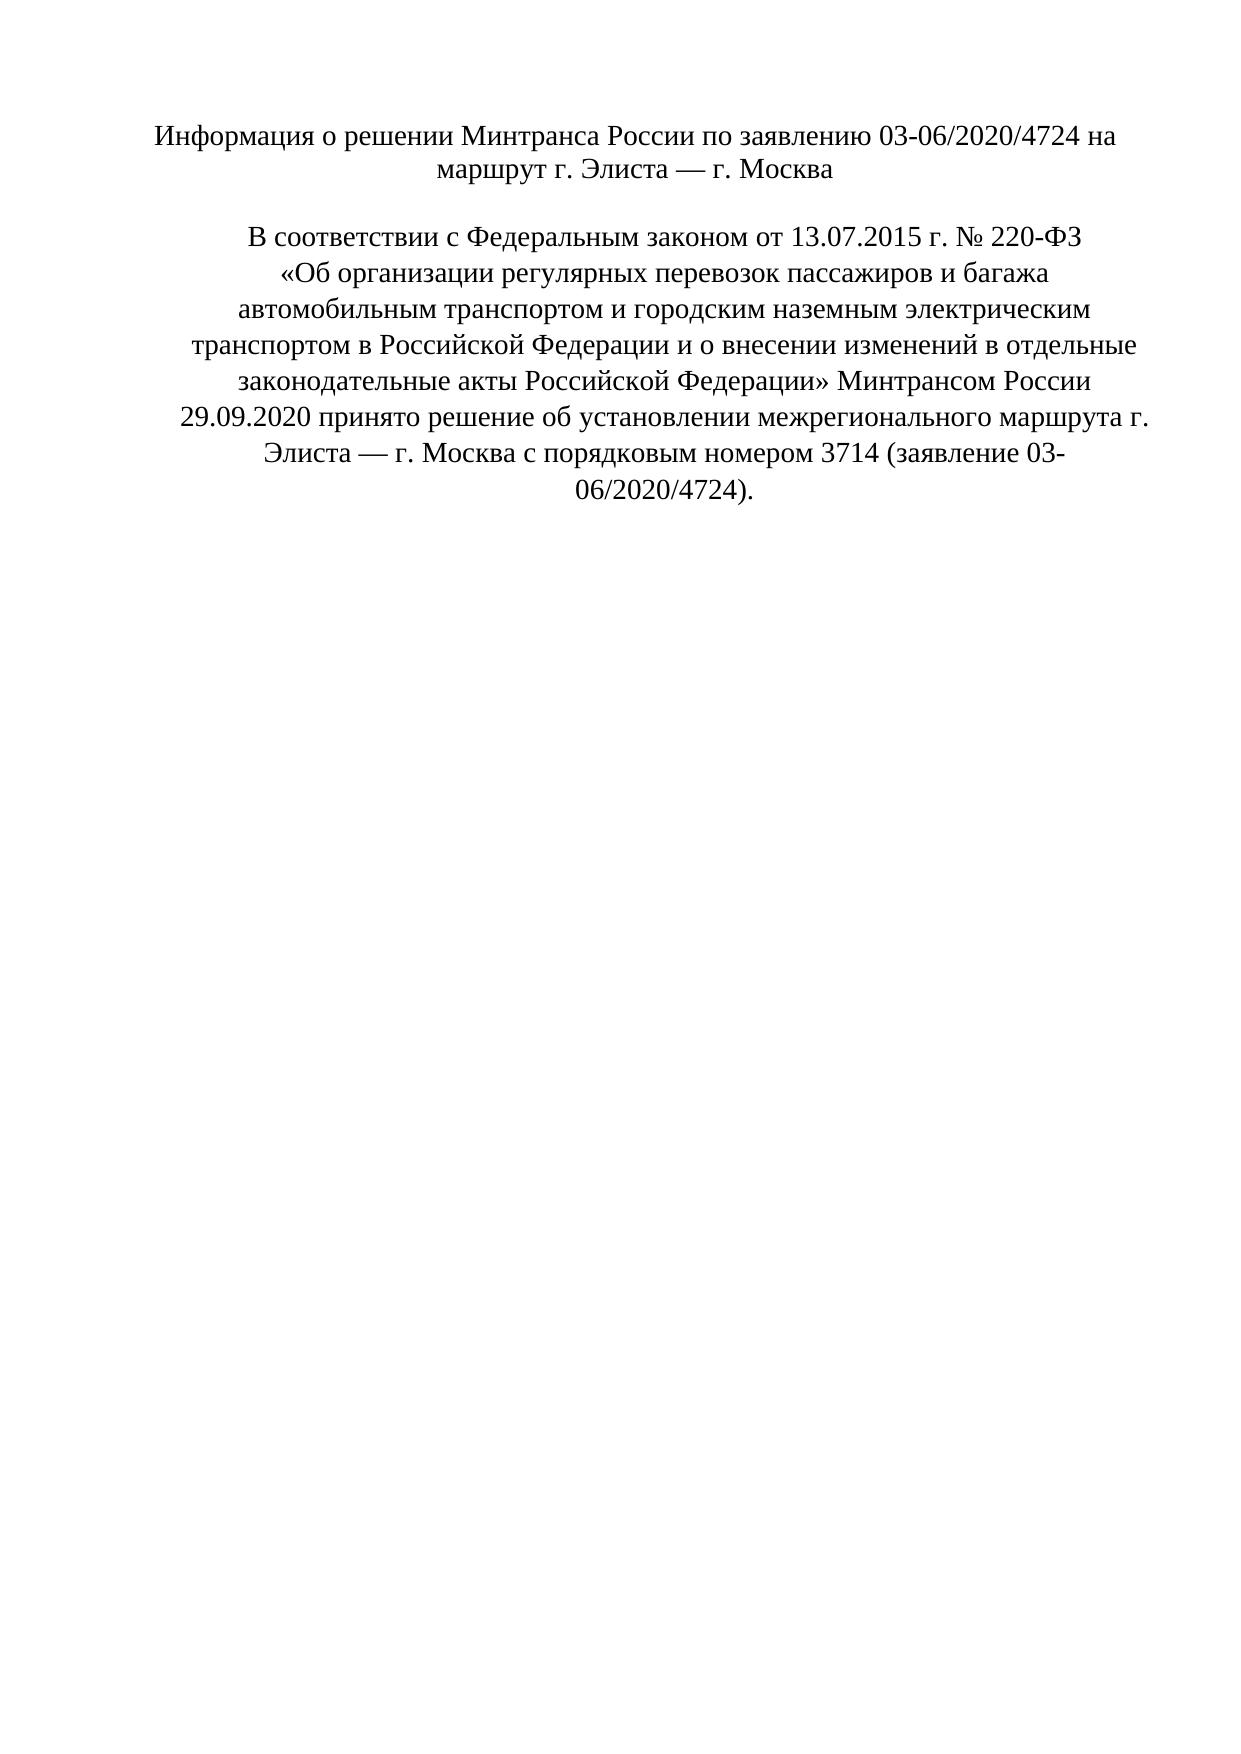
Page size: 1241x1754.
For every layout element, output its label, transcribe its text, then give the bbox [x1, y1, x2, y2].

text В соответствии с Федеральным законом от 13.07.2015 г. № 220-ФЗ «Об организации регулярных перевозок пассажиров и багажа автомобильным транспортом и городским наземным электрическим транспортом в Российской Федерации и о внесении изменений в отдельные законодательные акты Российской Федерации» Минтрансом России 29.09.2020 принято решение об установлении межрегионального маршрута г. Элиста — г. Москва с порядковым номером 3714 (заявление 03-06/2020/4724). [177, 219, 1152, 505]
text Информация о решении Минтранса России по заявлению 03-06/2020/4724 на маршрут г. Элиста — г. Москва [118, 118, 1152, 185]
